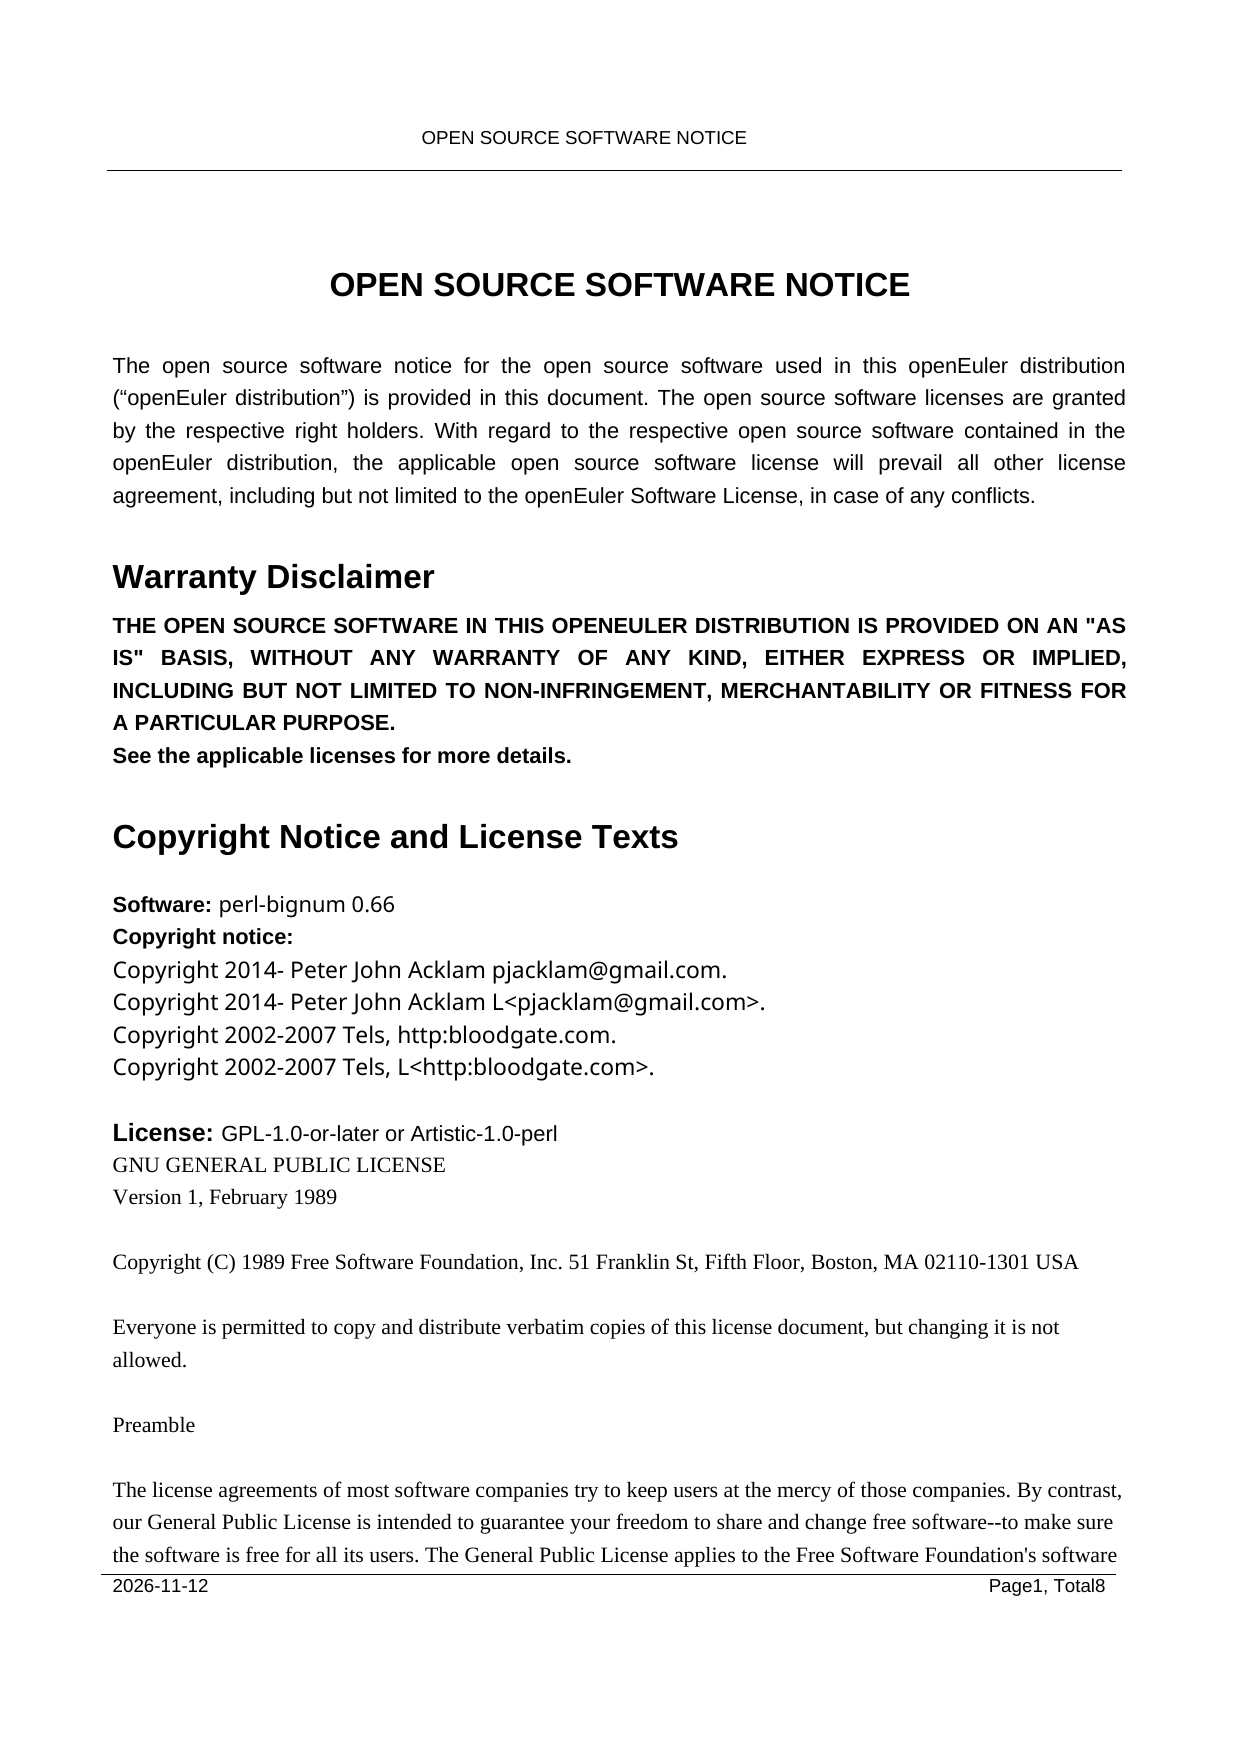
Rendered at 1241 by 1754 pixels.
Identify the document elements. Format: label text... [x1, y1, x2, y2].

text Copyright 2014- Peter John Acklam pjacklam@gmail.com. Copyright 2014- Peter John Acklam L<pjacklam@gmail.com>. Copyright 2002-2007 Tels, http:bloodgate.com. Copyright 2002-2007 Tels, L<http:bloodgate.com>. [112, 953, 1128, 1116]
text THE OPEN SOURCE SOFTWARE IN THIS OPENEULER DISTRIBUTION IS PROVIDED ON AN "AS IS" BASIS, WITHOUT ANY WARRANTY OF ANY KIND, EITHER EXPRESS OR IMPLIED, INCLUDING BUT NOT LIMITED TO NON-INFRINGEMENT, MERCHANTABILITY OR FITNESS FOR A PARTICULAR PURPOSE. See the applicable licenses for more details. [112, 609, 1128, 771]
text Warranty Disclaimer [112, 544, 1128, 609]
text The open source software notice for the open source software used in this openEuler distribution (“openEuler distribution”) is provided in this document. The open source software licenses are granted by the respective right holders. With regard to the respective open source software contained in the openEuler distribution, the applicable open source software license will prevail all other license agreement, including but not limited to the openEuler Software License, in case of any conflicts. [112, 349, 1128, 511]
text License: GPL-1.0-or-later or Artistic-1.0-perl [112, 1116, 1128, 1148]
text Software: perl-bignum 0.66 [112, 888, 1128, 921]
text Copyright notice: [112, 921, 1128, 953]
text OPEN SOURCE SOFTWARE NOTICE [112, 251, 1128, 316]
text Copyright Notice and License Texts [112, 804, 1128, 869]
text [112, 1148, 1128, 1571]
